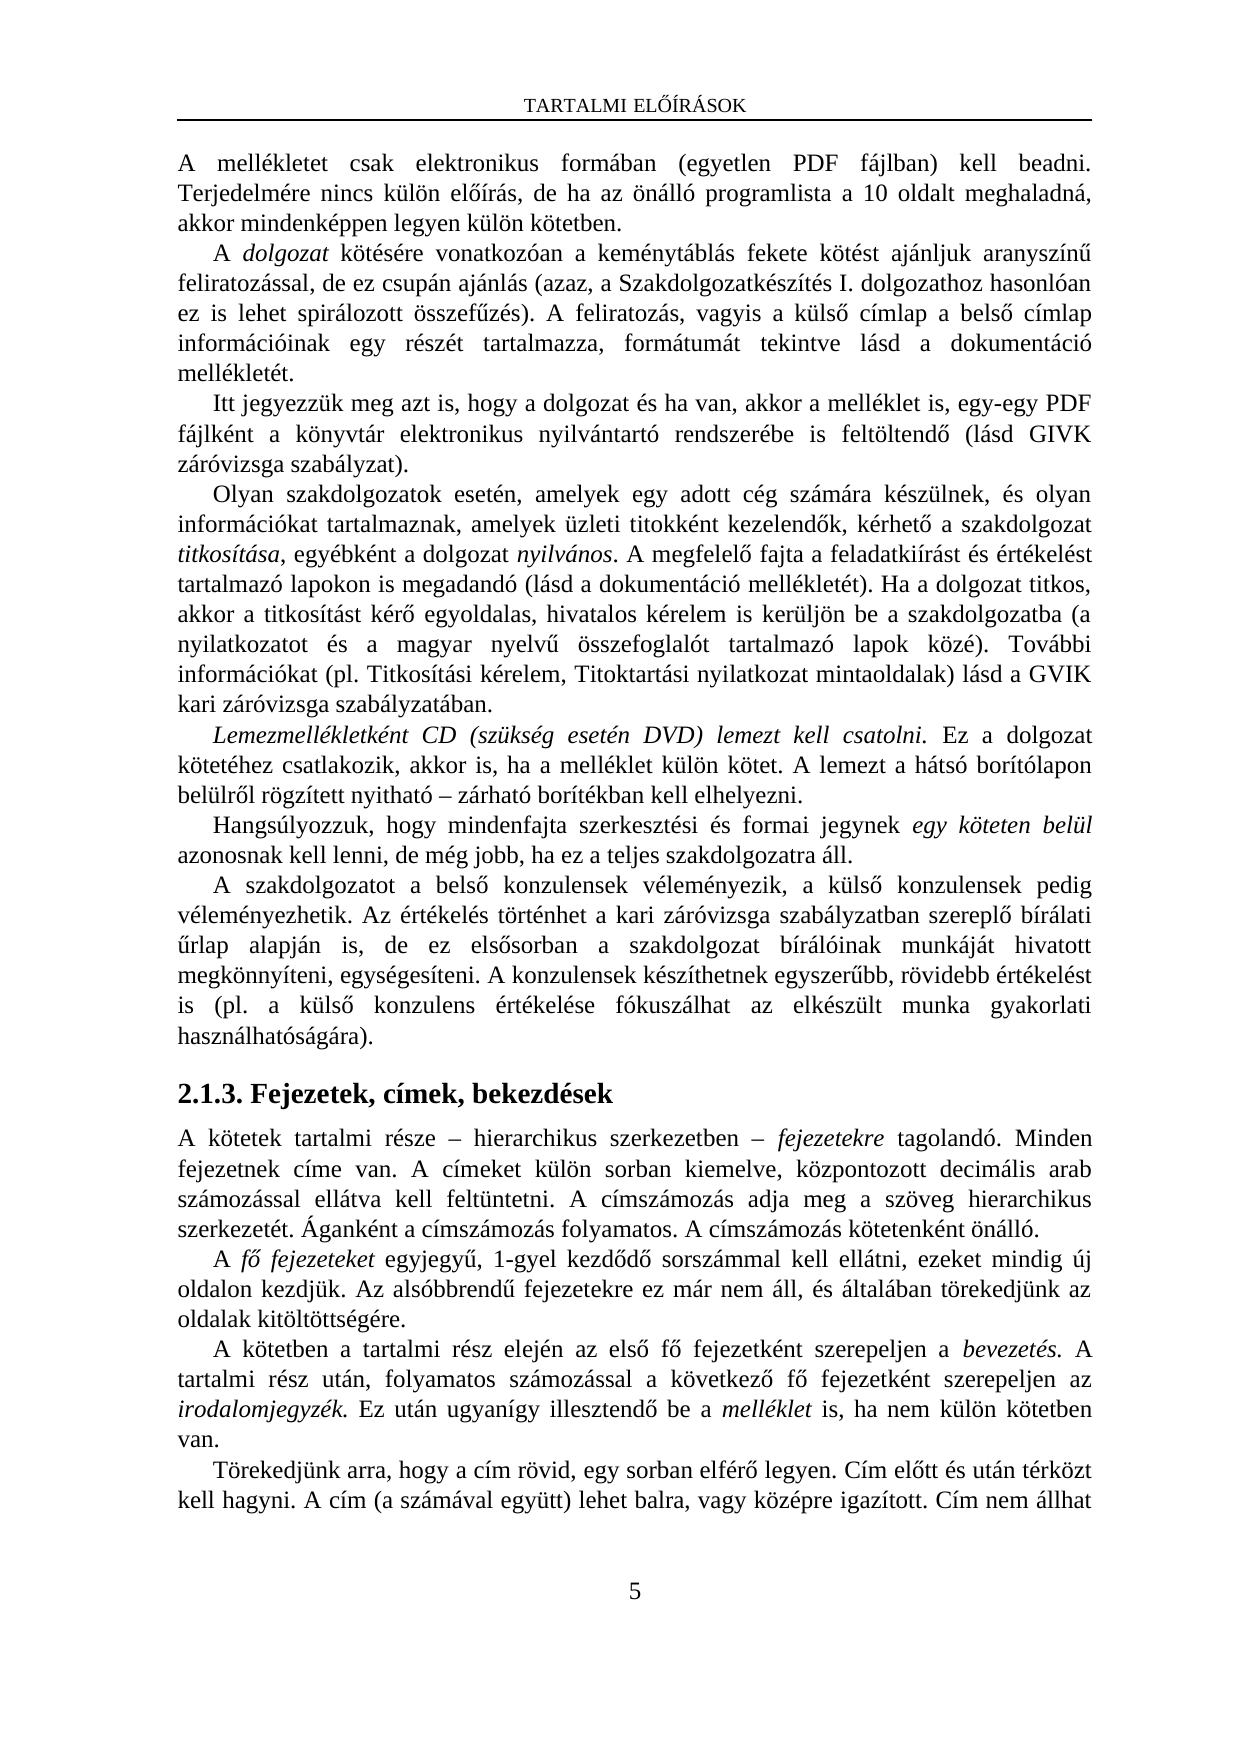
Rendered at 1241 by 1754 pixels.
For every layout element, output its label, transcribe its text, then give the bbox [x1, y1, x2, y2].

text A dolgozat kötésére vonatkozóan a keménytáblás fekete kötést ajánljuk aranyszínű feliratozással, de ez csupán ajánlás (azaz, a Szakdolgozatkészítés I. dolgozathoz hasonlóan ez is lehet spirálozott összefűzés). A feliratozás, vagyis a külső címlap a belső címlap információinak egy részét tartalmazza, formátumát tekintve lásd a dokumentáció mellékletét. [177, 238, 1092, 387]
text Lemezmellékletként CD (szükség esetén DVD) lemezt kell csatolni. Ez a dolgozat kötetéhez csatlakozik, akkor is, ha a melléklet külön kötet. A lemezt a hátsó borítólapon belülről rögzített nyitható – zárható borítékban kell elhelyezni. [177, 720, 1092, 809]
subtitle Fejezetek, címek, bekezdések [177, 1076, 1092, 1109]
text Hangsúlyozzuk, hogy mindenfajta szerkesztési és formai jegynek egy köteten belül azonosnak kell lenni, de még jobb, ha ez a teljes szakdolgozatra áll. [177, 810, 1092, 869]
text A kötetek tartalmi része – hierarchikus szerkezetben – fejezetekre tagolandó. Minden fejezetnek címe van. A címeket külön sorban kiemelve, központozott decimális arab számozással ellátva kell feltüntetni. A címszámozás adja meg a szöveg hierarchikus szerkezetét. Áganként a címszámozás folyamatos. A címszámozás kötetenként önálló. [177, 1123, 1092, 1243]
text Itt jegyezzük meg azt is, hogy a dolgozat és ha van, akkor a melléklet is, egy-egy PDF fájlként a könyvtár elektronikus nyilvántartó rendszerébe is feltöltendő (lásd GIVK záróvizsga szabályzat). [177, 388, 1092, 477]
text Olyan szakdolgozatok esetén, amelyek egy adott cég számára készülnek, és olyan információkat tartalmaznak, amelyek üzleti titokként kezelendők, kérhető a szakdolgozat titkosítása, egyébként a dolgozat nyilvános. A megfelelő fajta a feladatkiírást és értékelést tartalmazó lapokon is megadandó (lásd a dokumentáció mellékletét). Ha a dolgozat titkos, akkor a titkosítást kérő egyoldalas, hivatalos kérelem is kerüljön be a szakdolgozatba (a nyilatkozatot és a magyar nyelvű összefoglalót tartalmazó lapok közé). További információkat (pl. Titkosítási kérelem, Titoktartási nyilatkozat mintaoldalak) lásd a GVIK kari záróvizsga szabályzatában. [177, 479, 1092, 718]
text A szakdolgozatot a belső konzulensek véleményezik, a külső konzulensek pedig véleményezhetik. Az értékelés történhet a kari záróvizsga szabályzatban szereplő bírálati űrlap alapján is, de ez elsősorban a szakdolgozat bírálóinak munkáját hivatott megkönnyíteni, egységesíteni. A konzulensek készíthetnek egyszerűbb, rövidebb értékelést is (pl. a külső konzulens értékelése fókuszálhat az elkészült munka gyakorlati használhatóságára). [177, 870, 1092, 1049]
text A fő fejezeteket egyjegyű, 1-gyel kezdődő sorszámmal kell ellátni, ezeket mindig új oldalon kezdjük. Az alsóbbrendű fejezetekre ez már nem áll, és általában törekedjünk az oldalak kitöltöttségére. [177, 1244, 1092, 1333]
text A mellékletet csak elektronikus formában (egyetlen PDF fájlban) kell beadni. Terjedelmére nincs külön előírás, de ha az önálló programlista a 10 oldalt meghaladná, akkor mindenképpen legyen külön kötetben. [177, 148, 1092, 237]
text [177, 1455, 1092, 1513]
text A kötetben a tartalmi rész elején az első fő fejezetként szerepeljen a bevezetés. A tartalmi rész után, folyamatos számozással a következő fő fejezetként szerepeljen az irodalomjegyzék. Ez után ugyanígy illesztendő be a melléklet is, ha nem külön kötetben van. [177, 1334, 1092, 1453]
